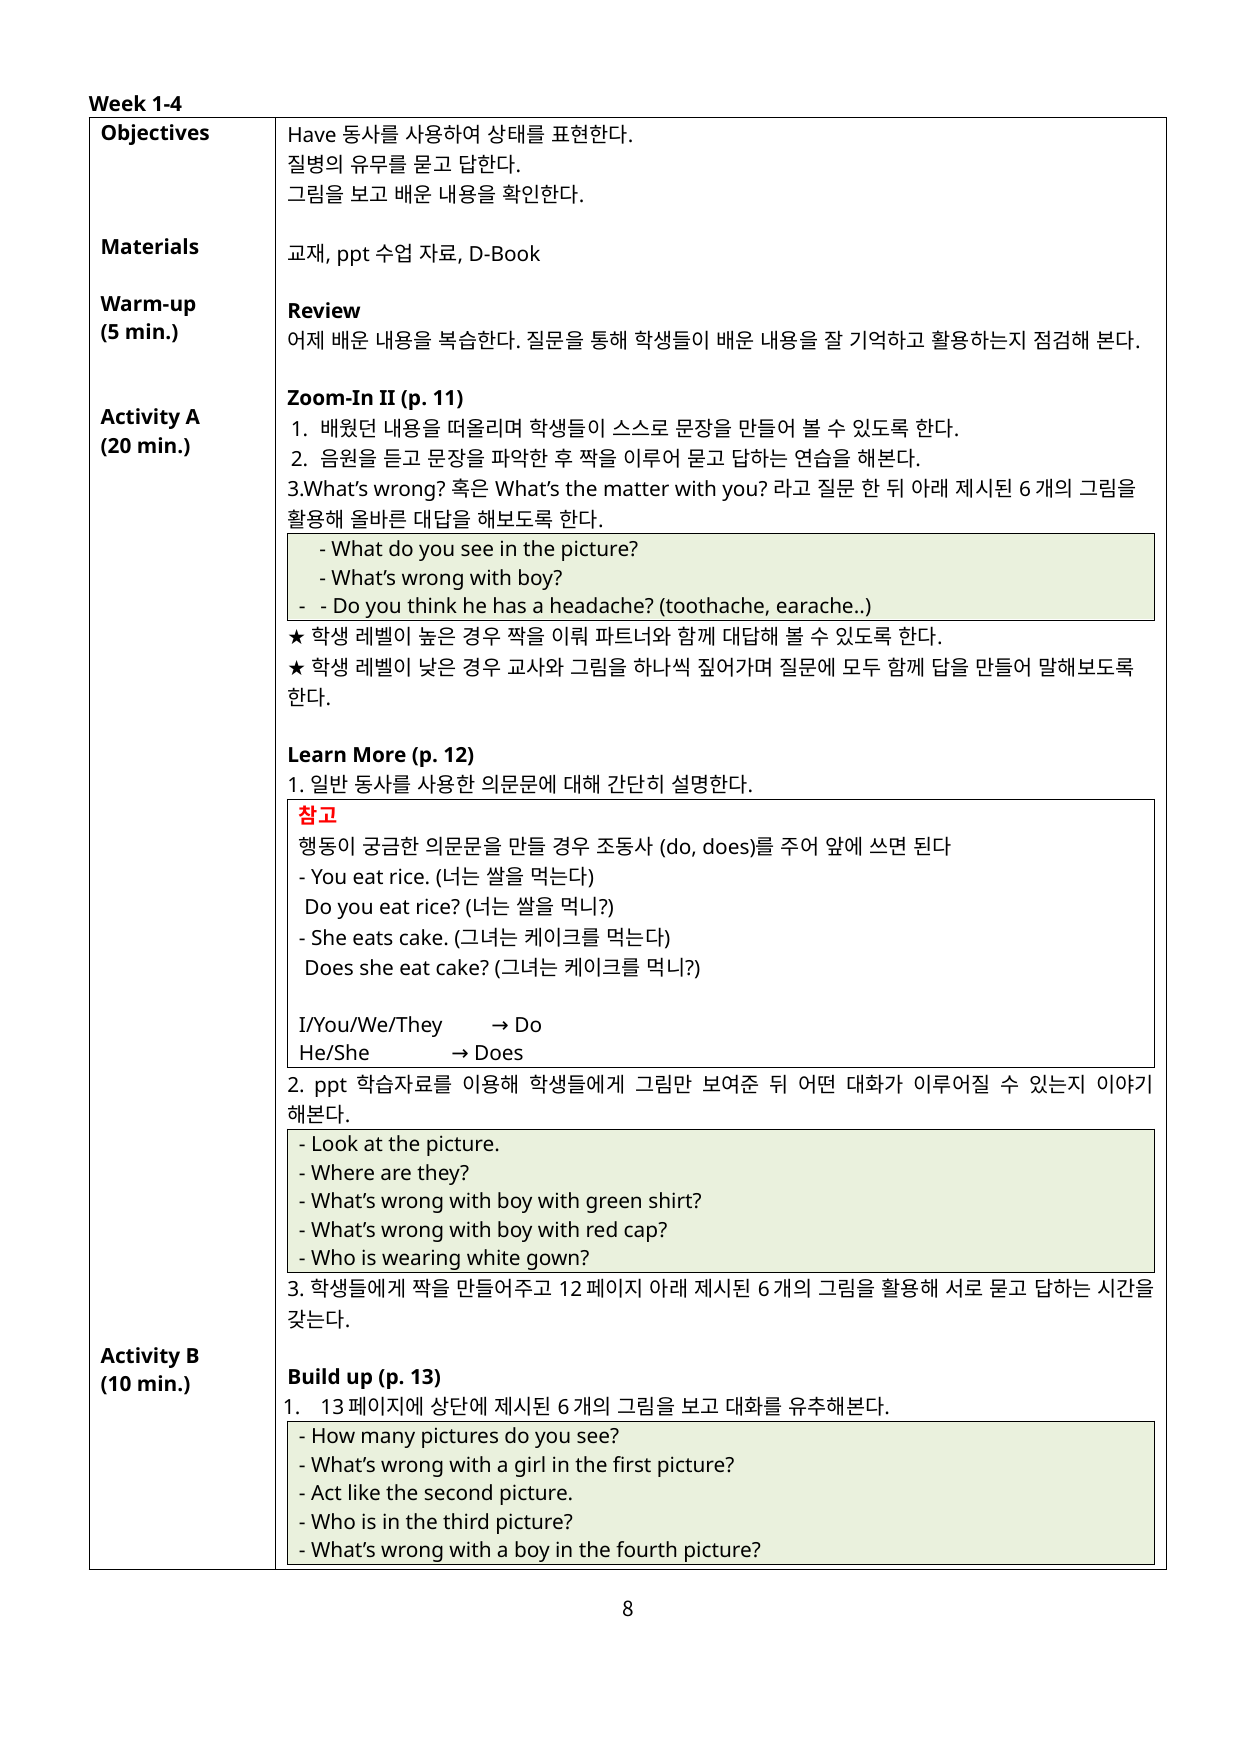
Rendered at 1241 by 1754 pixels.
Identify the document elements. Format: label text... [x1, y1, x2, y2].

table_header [276, 118, 1166, 1568]
text Week 1-4 [89, 89, 1167, 117]
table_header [90, 118, 275, 1568]
